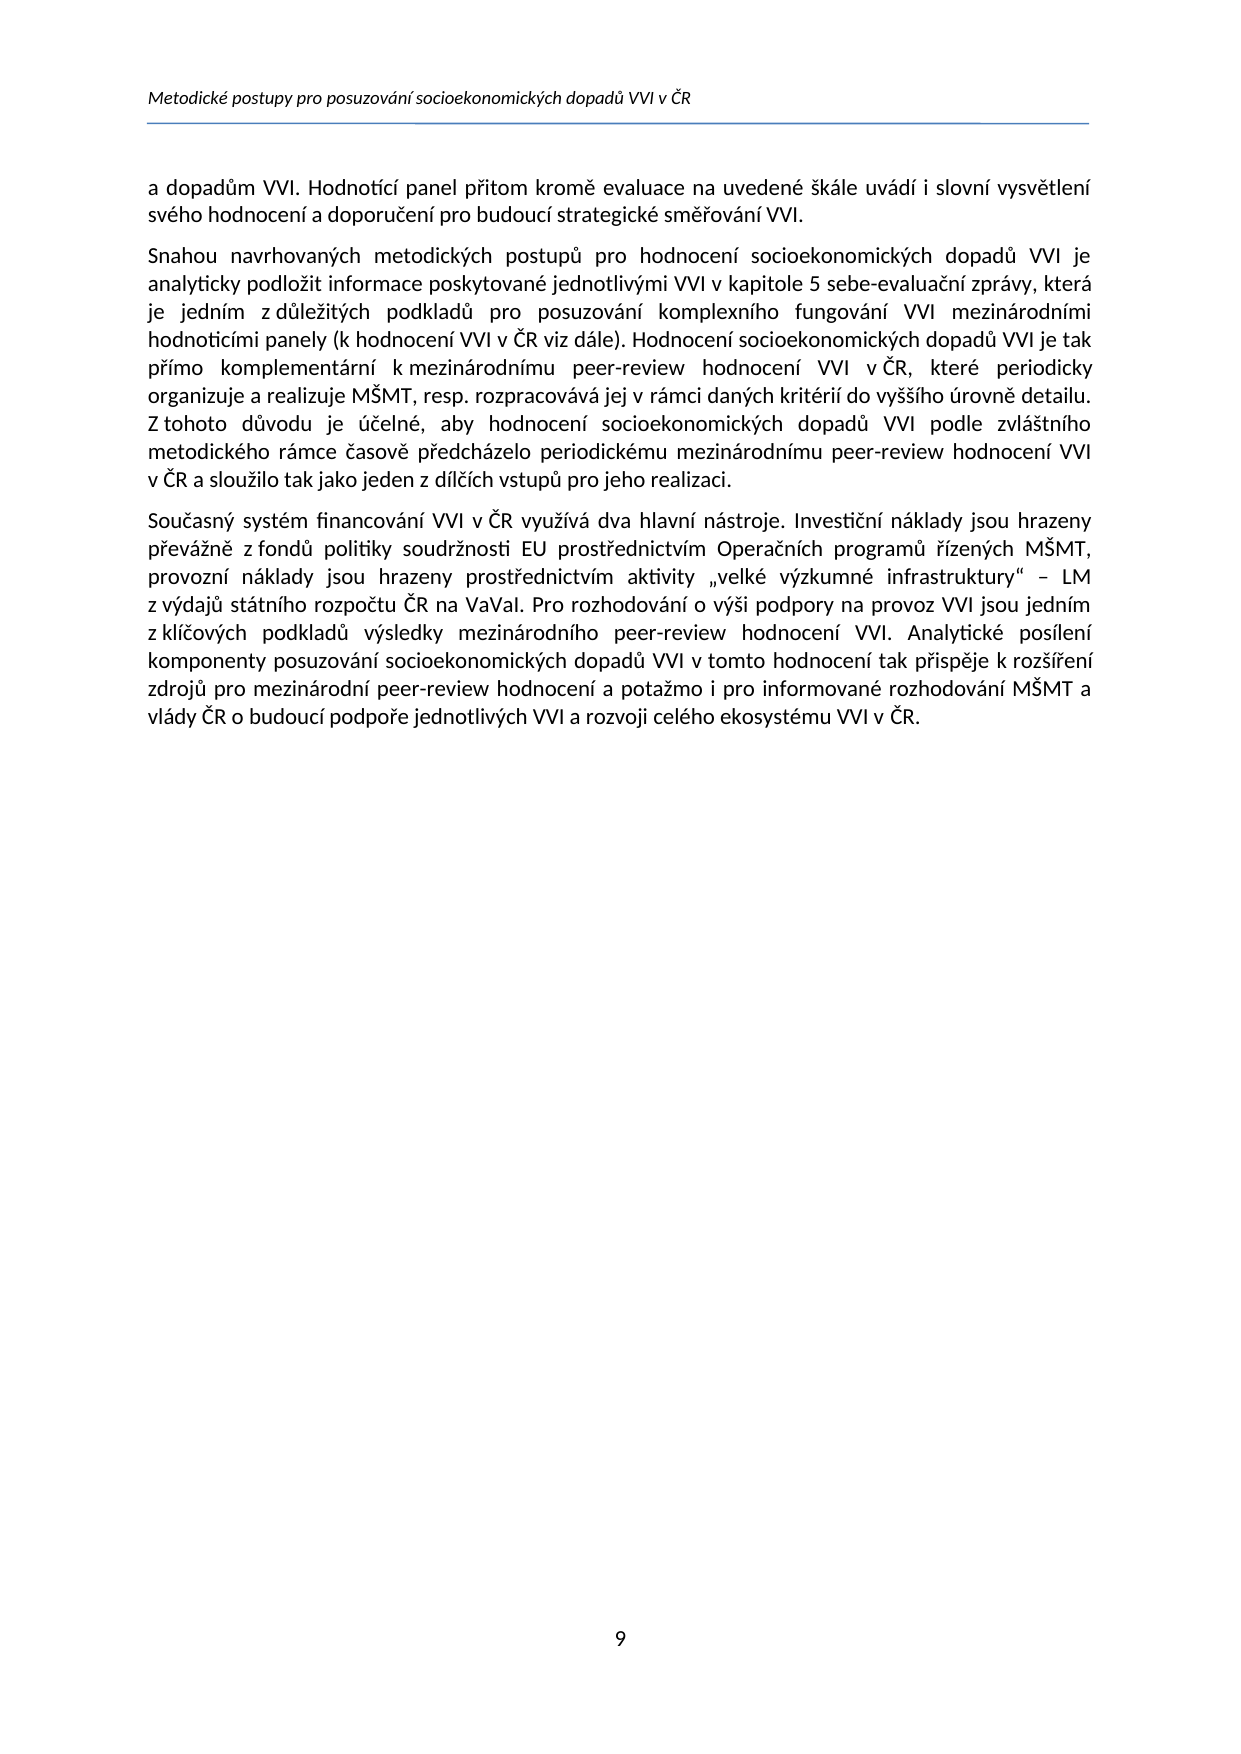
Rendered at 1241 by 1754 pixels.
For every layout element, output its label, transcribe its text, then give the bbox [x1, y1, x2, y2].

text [148, 173, 1093, 229]
text Současný systém financování VVI v ČR využívá dva hlavní nástroje. Investiční náklady jsou hrazeny převážně z fondů politiky soudržnosti EU prostřednictvím Operačních programů řízených MŠMT, provozní náklady jsou hrazeny prostřednictvím aktivity „velké výzkumné infrastruktury“ – LM z výdajů státního rozpočtu ČR na VaVaI. Pro rozhodování o výši podpory na provoz VVI jsou jedním z klíčových podkladů výsledky mezinárodního peer-review hodnocení VVI. Analytické posílení komponenty posuzování socioekonomických dopadů VVI v tomto hodnocení tak přispěje k rozšíření zdrojů pro mezinárodní peer-review hodnocení a potažmo i pro informované rozhodování MŠMT a vlády ČR o budoucí podpoře jednotlivých VVI a rozvoji celého ekosystému VVI v ČR. [148, 506, 1093, 730]
text Snahou navrhovaných metodických postupů pro hodnocení socioekonomických dopadů VVI je analyticky podložit informace poskytované jednotlivými VVI v kapitole 5 sebe-evaluační zprávy, která je jedním z důležitých podkladů pro posuzování komplexního fungování VVI mezinárodními hodnoticími panely (k hodnocení VVI v ČR viz dále). Hodnocení socioekonomických dopadů VVI je tak přímo komplementární k mezinárodnímu peer-review hodnocení VVI v ČR, které periodicky organizuje a realizuje MŠMT, resp. rozpracovává jej v rámci daných kritérií do vyššího úrovně detailu. Z tohoto důvodu je účelné, aby hodnocení socioekonomických dopadů VVI podle zvláštního metodického rámce časově předcházelo periodickému mezinárodnímu peer-review hodnocení VVI v ČR a sloužilo tak jako jeden z dílčích vstupů pro jeho realizaci. [148, 241, 1093, 493]
